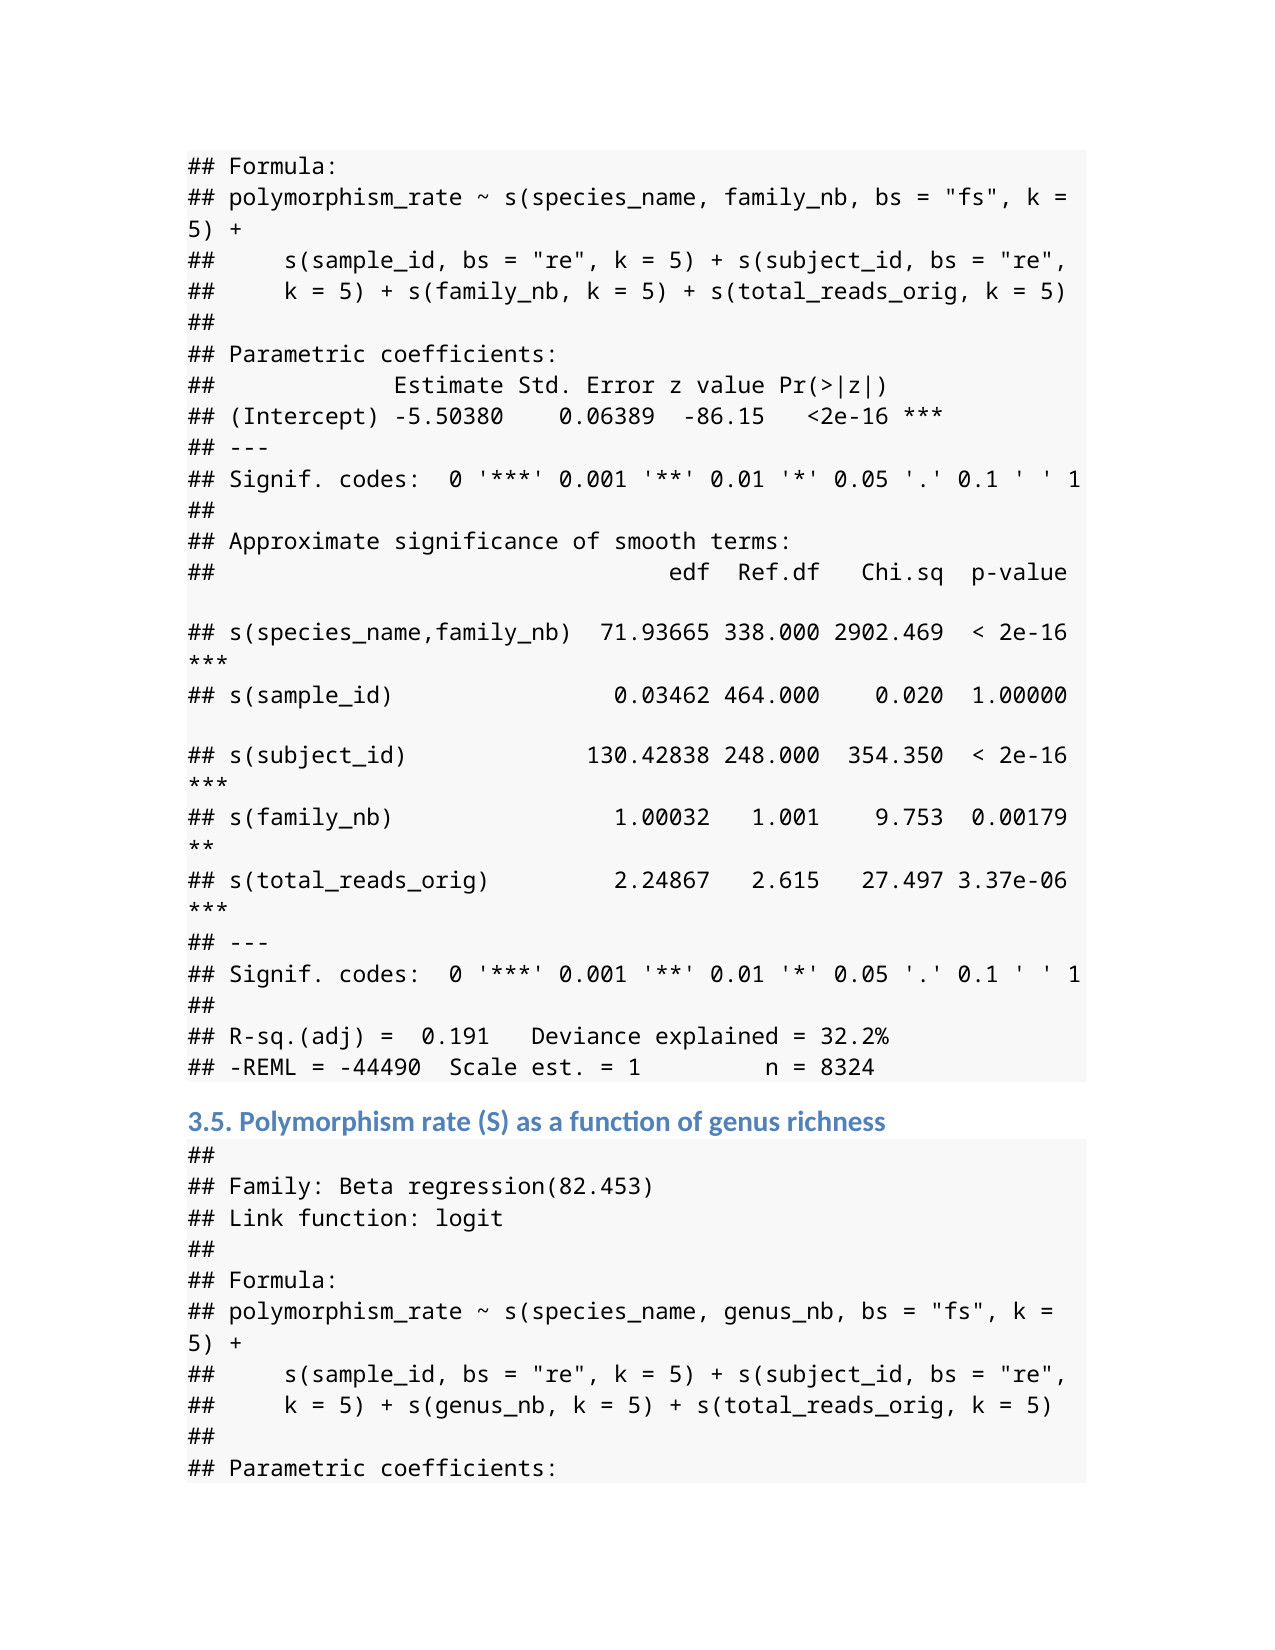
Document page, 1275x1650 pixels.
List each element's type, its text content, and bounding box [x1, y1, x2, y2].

subtitle 3.5. Polymorphism rate (S) as a function of genus richness [187, 1103, 1087, 1139]
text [187, 150, 1087, 1082]
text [187, 1139, 1087, 1483]
